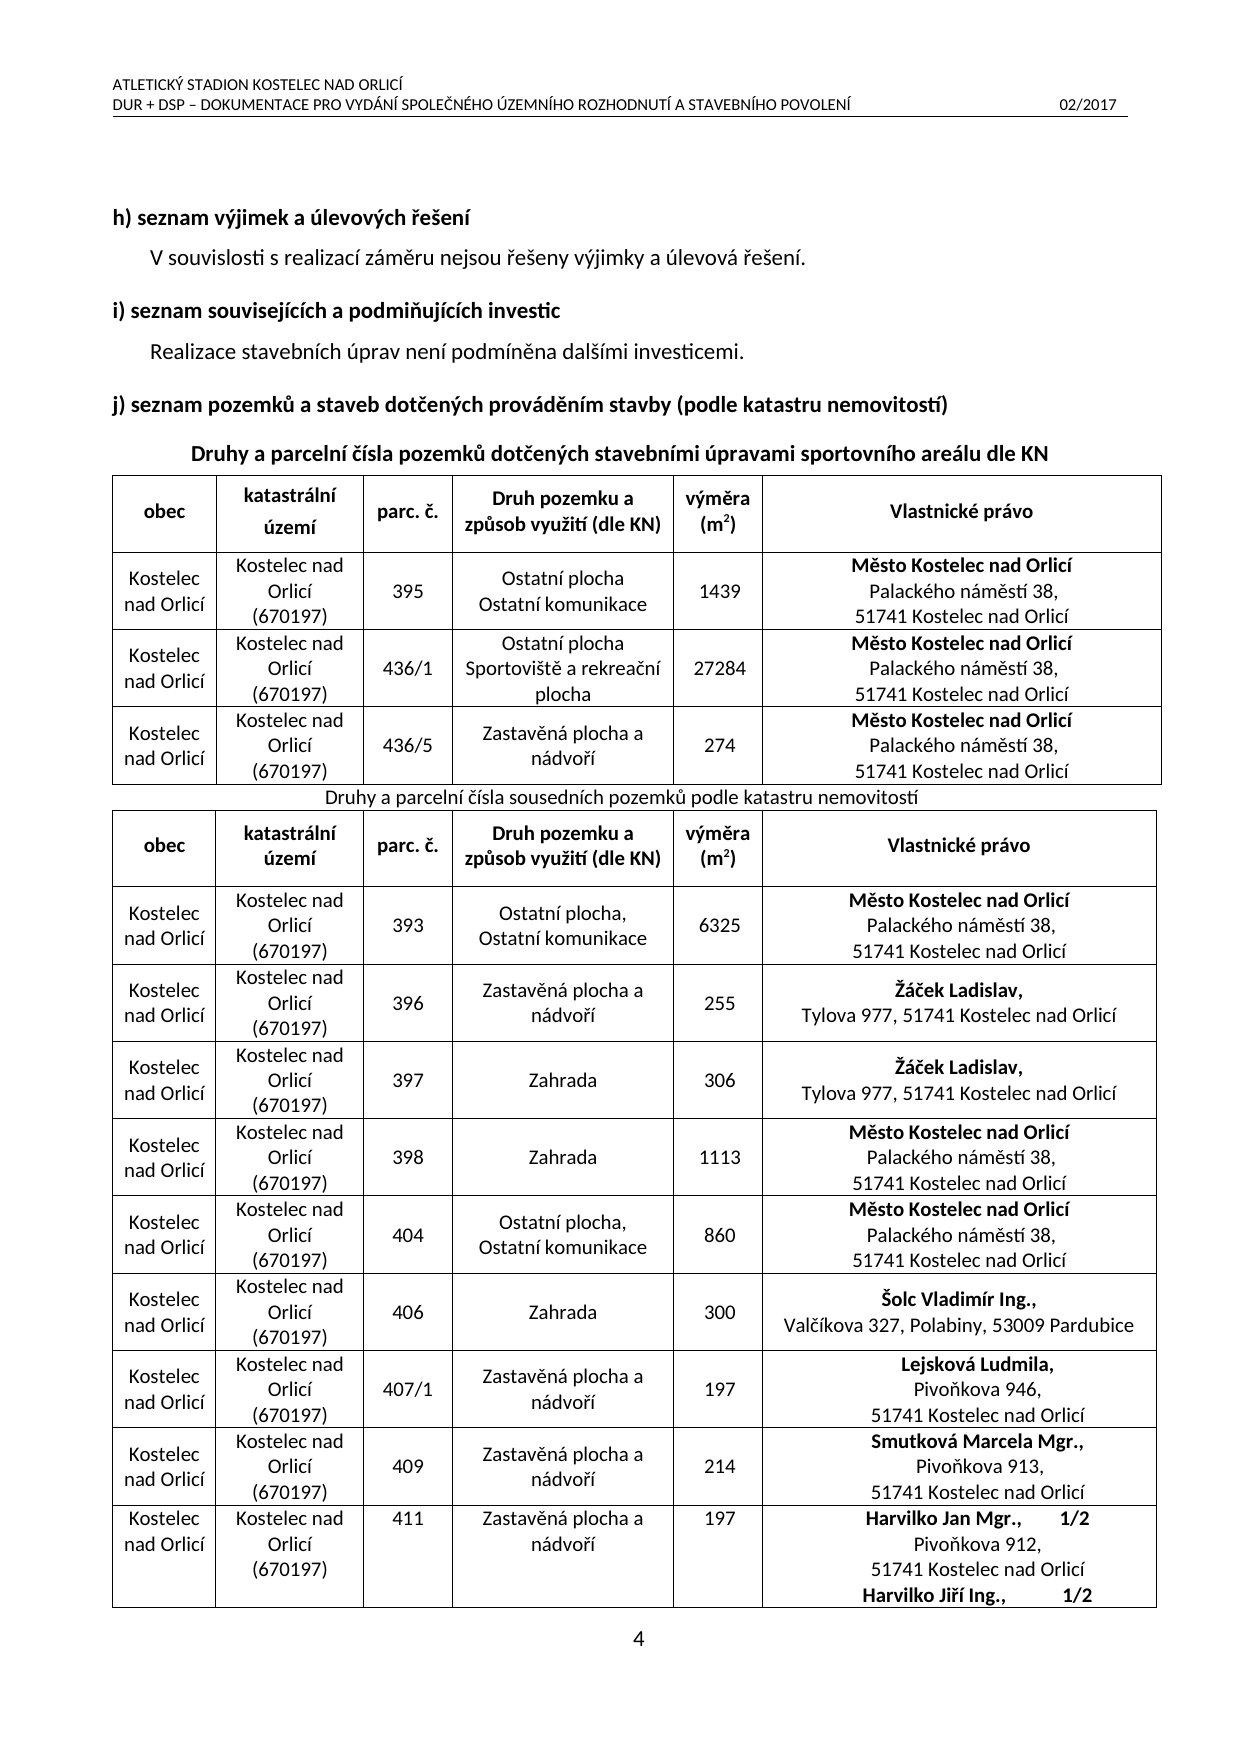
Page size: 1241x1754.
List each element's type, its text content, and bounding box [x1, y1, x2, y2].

table_header Druh pozemku a způsob využití (dle KN) [453, 811, 673, 886]
table_cell Kostelec nad Orlicí [113, 1506, 215, 1607]
table_cell 404 [364, 1196, 452, 1273]
table_cell 860 [674, 1196, 762, 1273]
table_cell Kostelec nad Orlicí [113, 887, 215, 963]
table_cell 395 [364, 553, 452, 629]
table_header katastrální území [217, 476, 363, 552]
text Realizace stavebních úprav není podmíněna dalšími investicemi. [112, 337, 1128, 365]
table_header obec [113, 811, 215, 886]
table_cell Šolc Vladimír Ing., Valčíkova 327, Polabiny, 53009 Pardubice [763, 1274, 1156, 1350]
text Druhy a parcelní čísla sousedních pozemků podle katastru nemovitostí [116, 785, 1128, 810]
table_cell Zastavěná plocha a nádvoří [453, 1428, 673, 1504]
table_cell 274 [674, 707, 762, 783]
text V souvislosti s realizací záměru nejsou řešeny výjimky a úlevová řešení. [112, 243, 1128, 272]
table_cell Zastavěná plocha a nádvoří [453, 707, 673, 783]
table_cell Kostelec nad Orlicí [113, 630, 216, 706]
table_cell 397 [364, 1042, 452, 1118]
table_cell 1113 [674, 1119, 762, 1195]
table_cell 197 [674, 1506, 762, 1607]
table_header Vlastnické právo [763, 476, 1161, 552]
table_header obec [113, 476, 216, 552]
table_cell Město Kostelec nad Orlicí Palackého náměstí 38, 51741 Kostelec nad Orlicí [763, 630, 1161, 706]
subtitle Druhy a parcelní čísla pozemků dotčených stavebními úpravami sportovního areálu dle KN [112, 439, 1128, 467]
table_cell Kostelec nad Orlicí (670197) [216, 1274, 363, 1350]
table_cell Město Kostelec nad Orlicí Palackého náměstí 38, 51741 Kostelec nad Orlicí [763, 887, 1156, 963]
table_cell Kostelec nad Orlicí [113, 965, 215, 1041]
table_cell Kostelec nad Orlicí (670197) [216, 1119, 363, 1195]
text i) seznam souvisejících a podmiňujících investic [112, 297, 1128, 324]
table_cell Zastavěná plocha a nádvoří [453, 965, 673, 1041]
table_cell Kostelec nad Orlicí [113, 1428, 215, 1504]
table_cell 409 [364, 1428, 452, 1504]
table_cell 27284 [674, 630, 762, 706]
table_cell Zastavěná plocha a nádvoří [453, 1351, 673, 1427]
table_cell Zahrada [453, 1042, 673, 1118]
table_cell 411 [364, 1506, 452, 1607]
table_cell 398 [364, 1119, 452, 1195]
table_cell 436/5 [364, 707, 452, 783]
table_cell Kostelec nad Orlicí (670197) [216, 1351, 363, 1427]
table_cell Žáček Ladislav, Tylova 977, 51741 Kostelec nad Orlicí [763, 965, 1156, 1041]
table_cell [453, 1506, 673, 1607]
table_cell Kostelec nad Orlicí [113, 1042, 215, 1118]
table_cell 406 [364, 1274, 452, 1350]
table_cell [216, 1506, 363, 1607]
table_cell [763, 1506, 1156, 1607]
table_header Vlastnické právo [763, 811, 1156, 886]
table_cell Ostatní plocha, Ostatní komunikace [453, 887, 673, 963]
table_cell Město Kostelec nad Orlicí Palackého náměstí 38, 51741 Kostelec nad Orlicí [763, 553, 1161, 629]
table_header výměra (m2) [674, 811, 762, 886]
table_cell Zahrada [453, 1274, 673, 1350]
table_cell Kostelec nad Orlicí (670197) [216, 1196, 363, 1273]
table_cell 396 [364, 965, 452, 1041]
table_cell Kostelec nad Orlicí (670197) [216, 965, 363, 1041]
table_cell 407/1 [364, 1351, 452, 1427]
table_cell Kostelec nad Orlicí (670197) [217, 553, 363, 629]
table_cell Lejsková Ludmila, Pivoňkova 946, 51741 Kostelec nad Orlicí [763, 1351, 1156, 1427]
table_cell Město Kostelec nad Orlicí Palackého náměstí 38, 51741 Kostelec nad Orlicí [763, 1119, 1156, 1195]
table_cell 393 [364, 887, 452, 963]
table_cell Zahrada [453, 1119, 673, 1195]
table_cell Kostelec nad Orlicí (670197) [216, 1428, 363, 1504]
table_cell Kostelec nad Orlicí [113, 707, 216, 783]
table_cell Kostelec nad Orlicí (670197) [216, 1042, 363, 1118]
table_cell Kostelec nad Orlicí (670197) [216, 887, 363, 963]
table_cell Kostelec nad Orlicí [113, 1351, 215, 1427]
table_cell 6325 [674, 887, 762, 963]
table_cell Město Kostelec nad Orlicí Palackého náměstí 38, 51741 Kostelec nad Orlicí [763, 707, 1161, 783]
table_header katastrální území [216, 811, 363, 886]
table_cell 300 [674, 1274, 762, 1350]
table_cell Kostelec nad Orlicí (670197) [217, 707, 363, 783]
table_cell 306 [674, 1042, 762, 1118]
table_cell 1439 [674, 553, 762, 629]
text h) seznam výjimek a úlevových řešení [112, 203, 1128, 231]
table_cell Kostelec nad Orlicí [113, 553, 216, 629]
table_header parc. č. [364, 476, 452, 552]
table_header výměra (m2) [674, 476, 762, 552]
table_cell Kostelec nad Orlicí [113, 1196, 215, 1273]
table_cell Žáček Ladislav, Tylova 977, 51741 Kostelec nad Orlicí [763, 1042, 1156, 1118]
table_cell Ostatní plocha, Ostatní komunikace [453, 1196, 673, 1273]
table_header parc. č. [364, 811, 452, 886]
table_cell Ostatní plocha Ostatní komunikace [453, 553, 673, 629]
table_cell 436/1 [364, 630, 452, 706]
table_cell Město Kostelec nad Orlicí Palackého náměstí 38, 51741 Kostelec nad Orlicí [763, 1196, 1156, 1273]
table_header Druh pozemku a způsob využití (dle KN) [453, 476, 673, 552]
table_cell Ostatní plocha Sportoviště a rekreační plocha [453, 630, 673, 706]
table_cell Kostelec nad Orlicí (670197) [217, 630, 363, 706]
table_cell Kostelec nad Orlicí [113, 1274, 215, 1350]
table_cell 214 [674, 1428, 762, 1504]
table_cell 197 [674, 1351, 762, 1427]
table_cell 255 [674, 965, 762, 1041]
table_cell Kostelec nad Orlicí [113, 1119, 215, 1195]
table_cell Smutková Marcela Mgr., Pivoňkova 913, 51741 Kostelec nad Orlicí [763, 1428, 1156, 1504]
text j) seznam pozemků a staveb dotčených prováděním stavby (podle katastru nemovitostí) [112, 390, 1128, 418]
